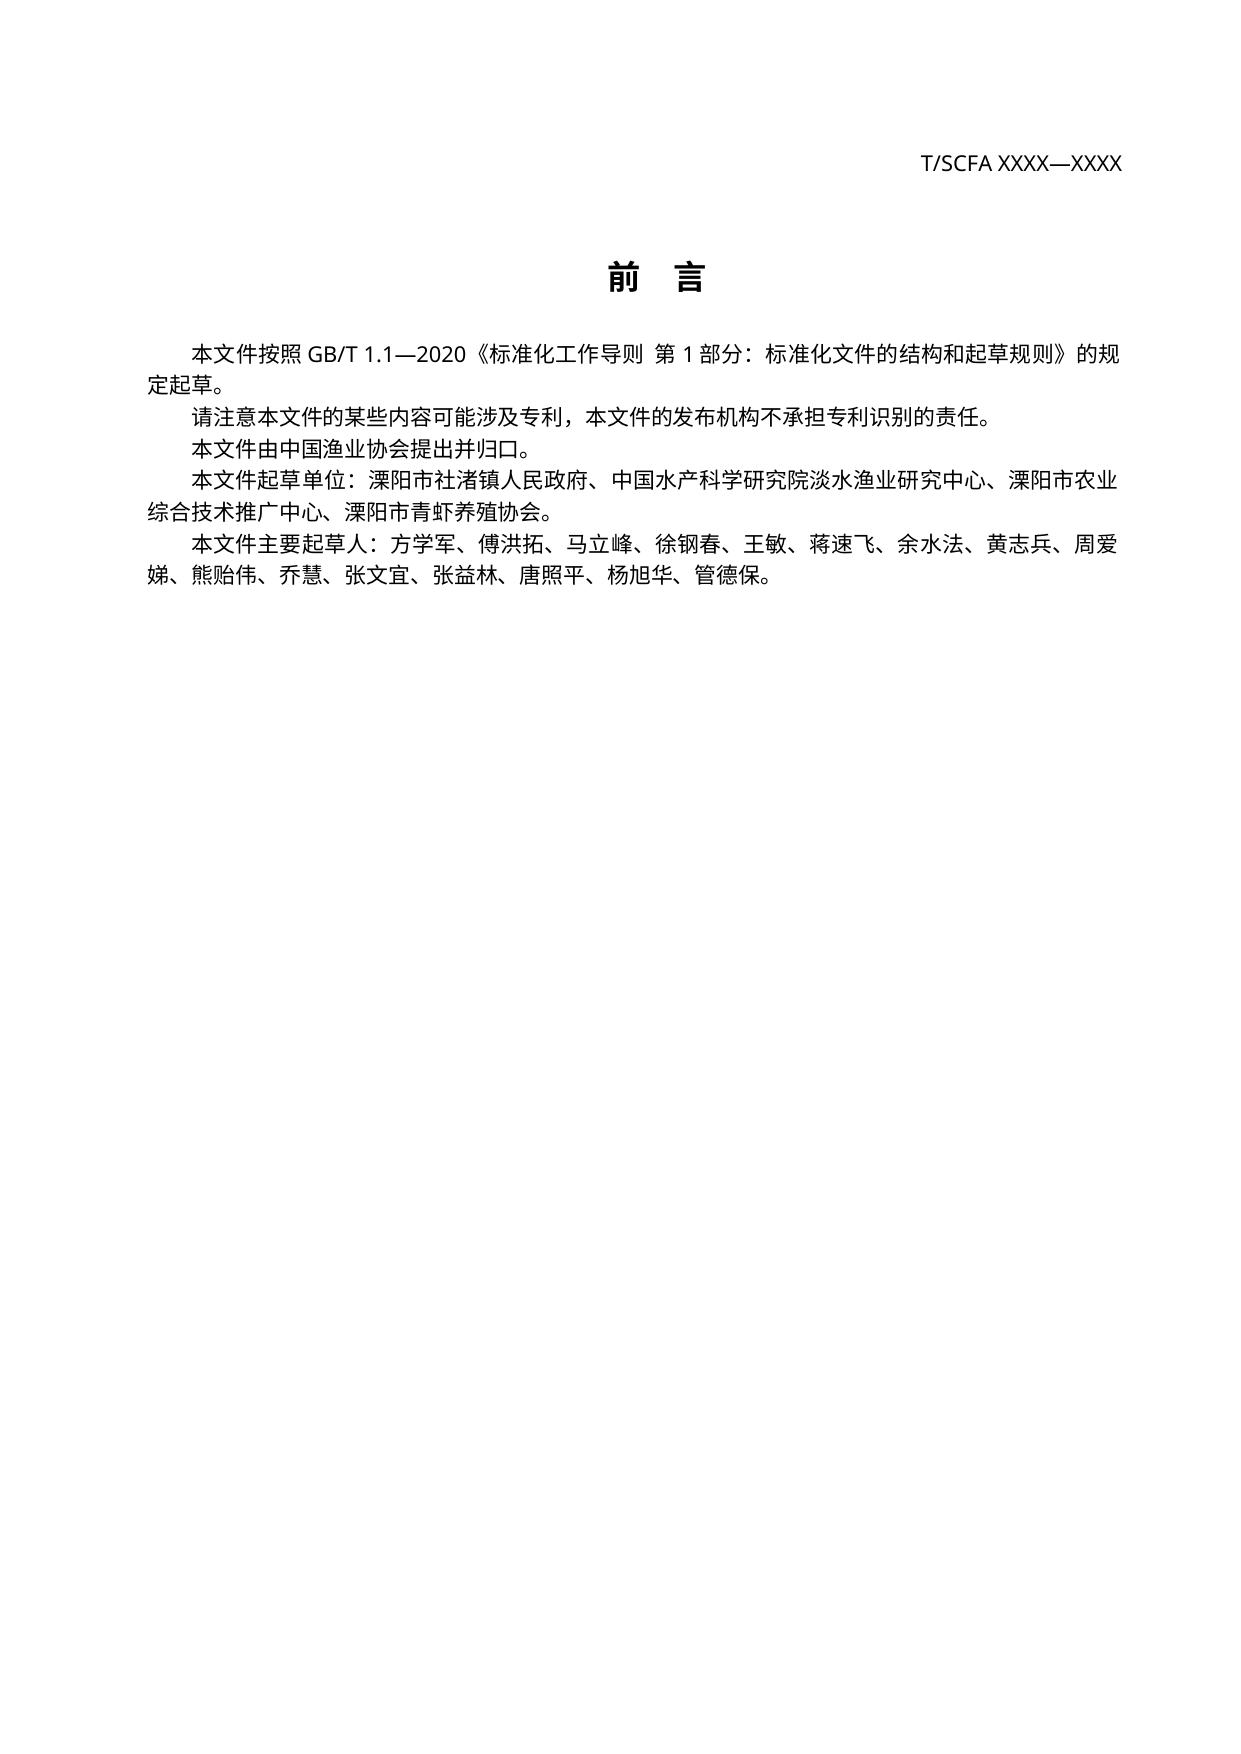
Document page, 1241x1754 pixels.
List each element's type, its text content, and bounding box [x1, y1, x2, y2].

text 本文件由中国渔业协会提出并归口。 [148, 432, 1122, 463]
text 请注意本文件的某些内容可能涉及专利，本文件的发布机构不承担专利识别的责任。 [148, 400, 1122, 432]
text 本文件按照GB/T 1.1—2020《标准化工作导则 第1部分：标准化文件的结构和起草规则》的规定起草。 [148, 337, 1122, 400]
text 前言 [148, 251, 1122, 299]
text 本文件主要起草人：方学军、傅洪拓、马立峰、徐钢春、王敏、蒋速飞、余水法、黄志兵、周爱娣、熊贻伟、乔慧、张文宜、张益林、唐照平、杨旭华、管德保。 [148, 527, 1122, 590]
text 本文件起草单位：溧阳市社渚镇人民政府、中国水产科学研究院淡水渔业研究中心、溧阳市农业综合技术推广中心、溧阳市青虾养殖协会。 [148, 463, 1122, 527]
